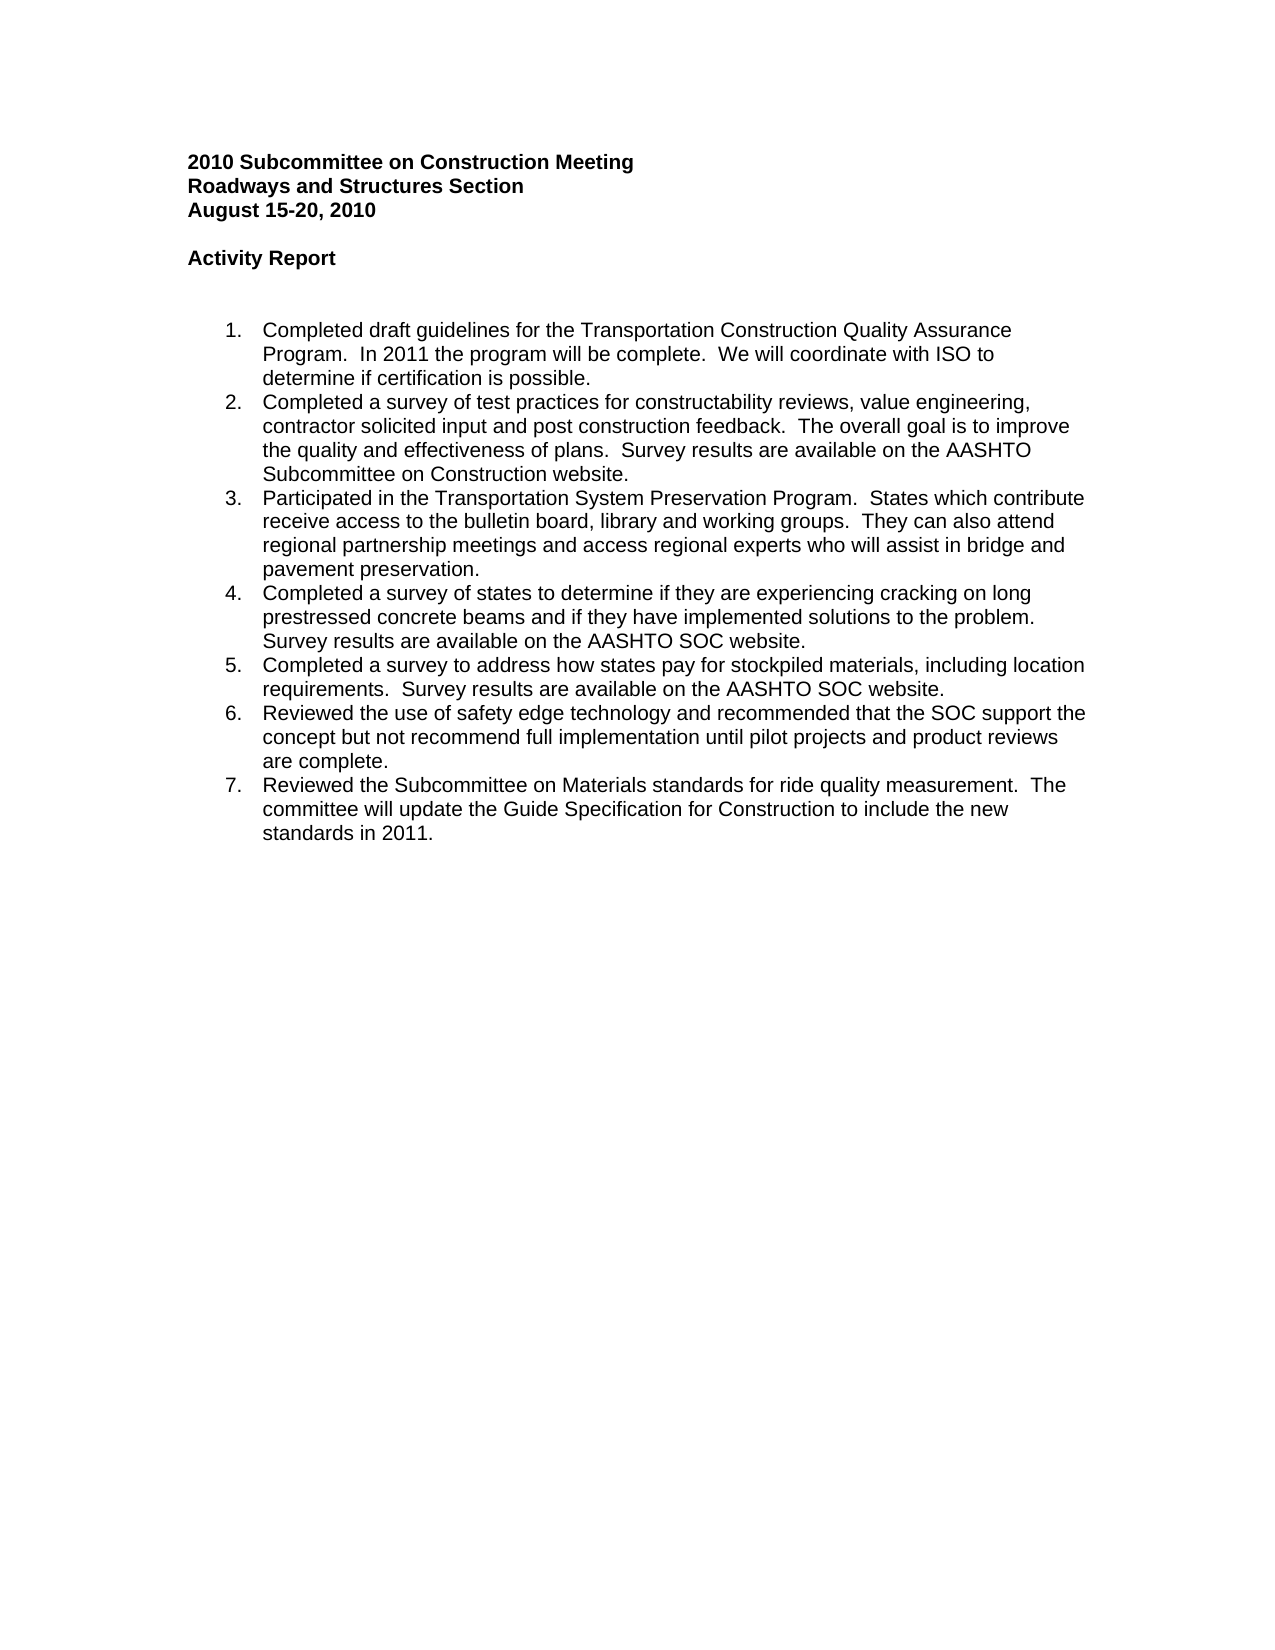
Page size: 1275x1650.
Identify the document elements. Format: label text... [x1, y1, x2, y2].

list Reviewed the use of safety edge technology and recommended that the SOC support the concept but not recommend full implementation until pilot projects and product reviews are complete. [225, 701, 1087, 773]
list Participated in the Transportation System Preservation Program. States which contribute receive access to the bulletin board, library and working groups. They can also attend regional partnership meetings and access regional experts who will assist in bridge and pavement preservation. [225, 485, 1087, 581]
text August 15-20, 2010 [187, 198, 1087, 222]
text Roadways and Structures Section [187, 174, 1087, 198]
text 2010 Subcommittee on Construction Meeting [187, 150, 1087, 174]
text Activity Report [187, 246, 1087, 270]
list Completed a survey to address how states pay for stockpiled materials, including location requirements. Survey results are available on the AASHTO SOC website. [225, 653, 1087, 701]
list Completed a survey of test practices for constructability reviews, value engineering, contractor solicited input and post construction feedback. The overall goal is to improve the quality and effectiveness of plans. Survey results are available on the AASHTO Subcommittee on Construction website. [225, 389, 1087, 485]
list Reviewed the Subcommittee on Materials standards for ride quality measurement. The committee will update the Guide Specification for Construction to include the new standards in 2011. [225, 773, 1087, 845]
list Completed a survey of states to determine if they are experiencing cracking on long prestressed concrete beams and if they have implemented solutions to the problem. Survey results are available on the AASHTO SOC website. [225, 581, 1087, 653]
list Completed draft guidelines for the Transportation Construction Quality Assurance Program. In 2011 the program will be complete. We will coordinate with ISO to determine if certification is possible. [225, 318, 1087, 389]
